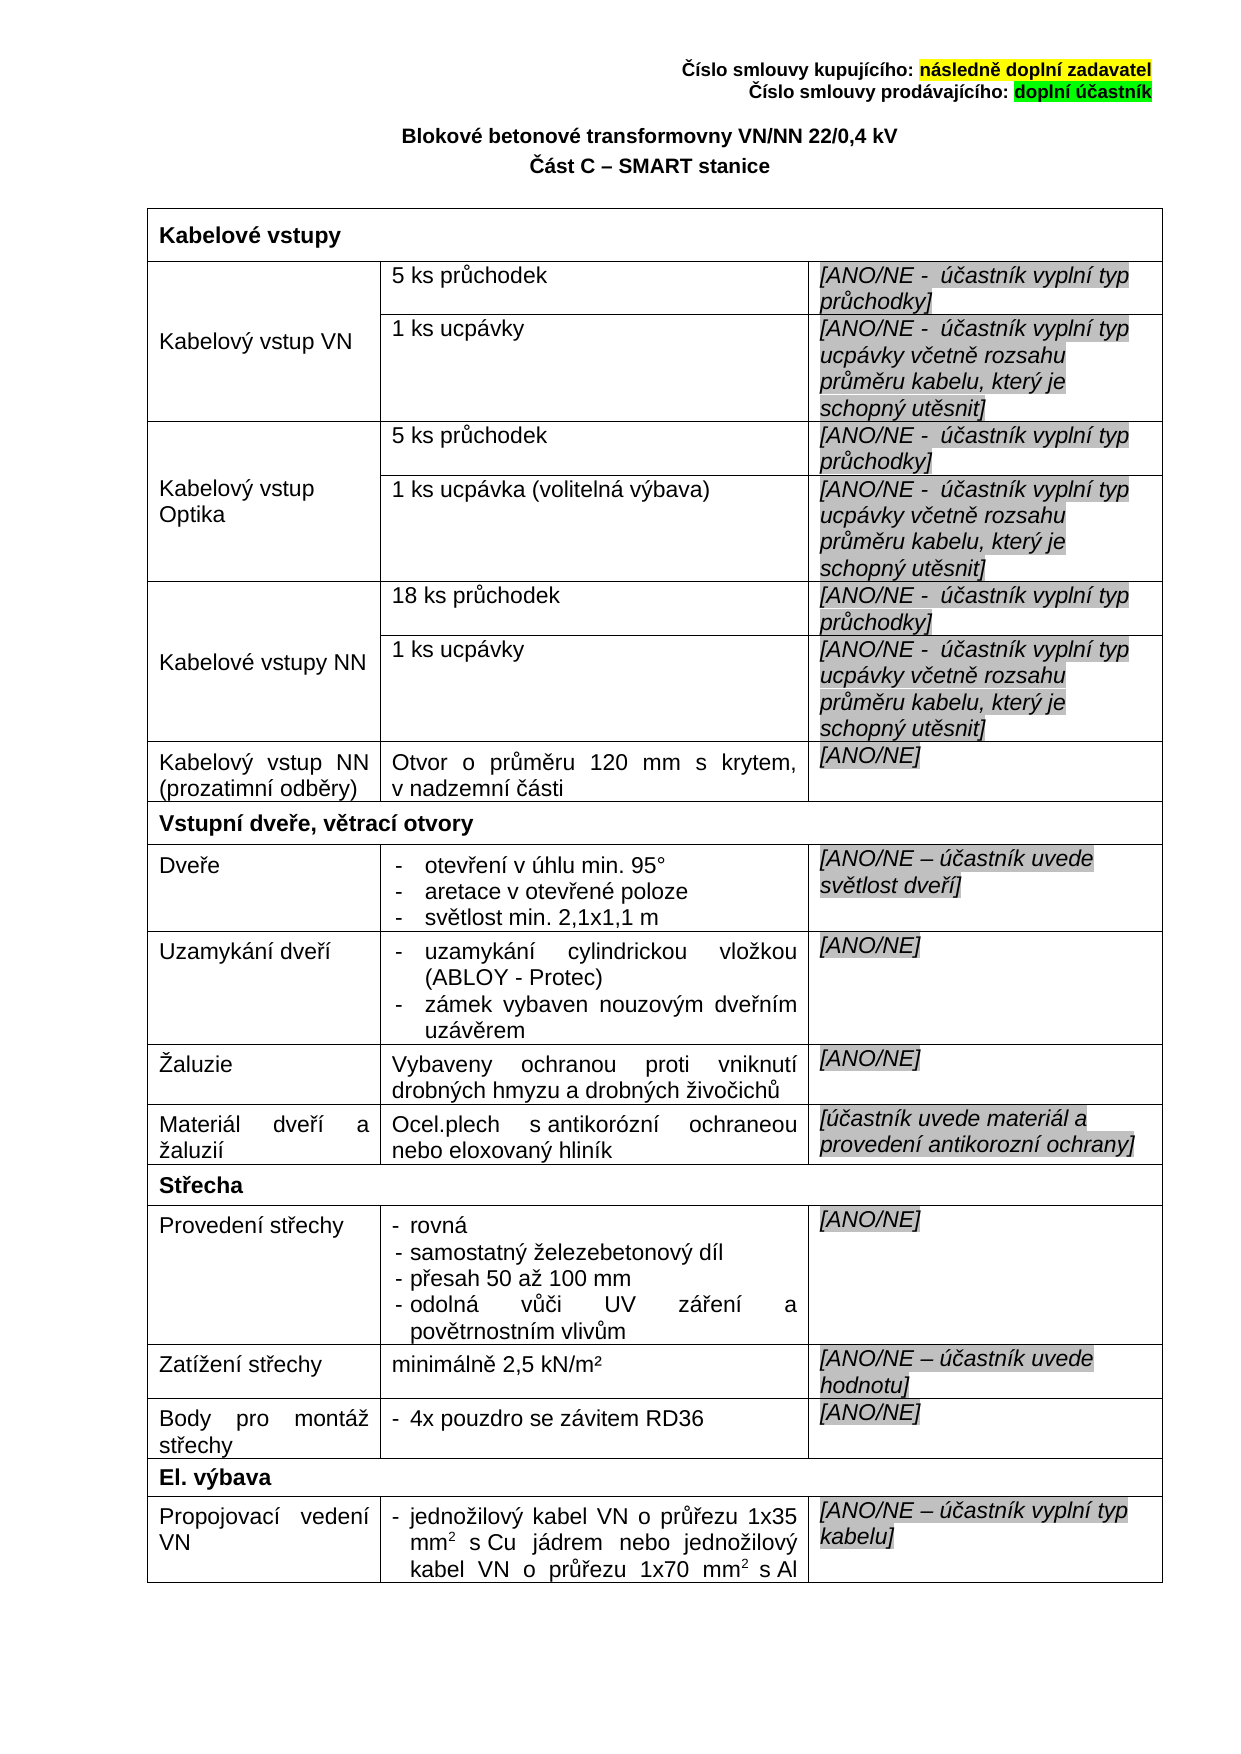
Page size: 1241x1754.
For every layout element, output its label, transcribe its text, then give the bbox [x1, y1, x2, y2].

table_cell Kabelové vstupy [148, 209, 1162, 261]
table_cell 4x pouzdro se závitem RD36 [381, 1399, 808, 1458]
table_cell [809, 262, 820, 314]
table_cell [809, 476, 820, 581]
table_cell 1 ks ucpávky [381, 315, 808, 421]
table_cell Dveře [148, 845, 380, 931]
table_cell [ANO/NE - účastník vyplní typ ucpávky včetně rozsahu průměru kabelu, který je schopný utěsnit] [985, 476, 1162, 581]
table_cell Kabelový vstup Optika [148, 422, 380, 581]
table_cell Zatížení střechy [148, 1345, 380, 1398]
table_cell [ANO/NE] [809, 742, 1162, 801]
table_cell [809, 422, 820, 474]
table_cell [ANO/NE - účastník vyplní typ ucpávky včetně rozsahu průměru kabelu, který je schopný utěsnit] [809, 636, 1162, 741]
table_cell uzamykání cylindrickou vložkou (ABLOY - Protec) zámek vybaven nouzovým dveřním uzávěrem [381, 932, 808, 1043]
table_cell Kabelové vstupy NN [148, 582, 380, 741]
table_cell Kabelový vstup NN (prozatimní odběry) [148, 742, 380, 801]
table_cell Žaluzie [148, 1045, 380, 1103]
table_cell minimálně 2,5 kN/m² [381, 1345, 808, 1398]
table_cell [ANO/NE] [809, 932, 1162, 1043]
table_cell Materiál dveří a žaluzií [148, 1105, 380, 1163]
table_cell rovná samostatný železebetonový díl přesah 50 až 100 mm odolná vůči UV záření a povětrnostním vlivům [381, 1206, 808, 1344]
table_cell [148, 1497, 380, 1582]
table_cell 18 ks průchodek [381, 582, 808, 635]
table_cell [ANO/NE – účastník uvede světlost dveří] [809, 845, 1162, 931]
table_cell 5 ks průchodek [381, 262, 808, 314]
table_cell Vstupní dveře, větrací otvory [148, 802, 1162, 844]
table_cell [ANO/NE – účastník uvede hodnotu] [909, 1345, 1162, 1398]
table_cell [účastník uvede materiál a provedení antikorozní ochrany] [809, 1105, 1162, 1163]
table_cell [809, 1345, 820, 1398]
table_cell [381, 1497, 808, 1582]
table_cell 1 ks ucpávka (volitelná výbava) [381, 476, 808, 581]
table_cell Ocel.plech s antikorózní ochraneou nebo eloxovaný hliník [381, 1105, 808, 1163]
table_cell 5 ks průchodek [381, 422, 808, 474]
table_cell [809, 1497, 1162, 1582]
table_cell [ANO/NE - účastník vyplní typ průchodky] [932, 262, 1162, 314]
table_cell Uzamykání dveří [148, 932, 380, 1043]
table_cell [ANO/NE] [809, 1045, 1162, 1103]
table_cell [ANO/NE] [809, 1206, 1162, 1344]
table_cell El. výbava [148, 1459, 1162, 1496]
table_cell Střecha [148, 1165, 1162, 1205]
table_cell [ANO/NE - účastník vyplní typ průchodky] [932, 422, 1162, 474]
table_cell Otvor o průměru 120 mm s krytem, v nadzemní části [381, 742, 808, 801]
table_cell Provedení střechy [148, 1206, 380, 1344]
table_cell [ANO/NE] [809, 1399, 1162, 1458]
table_cell Vybaveny ochranou proti vniknutí drobných hmyzu a drobných živočichů [381, 1045, 808, 1103]
table_cell otevření v úhlu min. 95° aretace v otevřené poloze světlost min. 2,1x1,1 m [381, 845, 808, 931]
table_cell 1 ks ucpávky [381, 636, 808, 741]
table_cell [ANO/NE - účastník vyplní typ ucpávky včetně rozsahu průměru kabelu, který je schopný utěsnit] [809, 315, 1162, 421]
table_cell [ANO/NE - účastník vyplní typ průchodky] [809, 582, 1162, 635]
table_cell Body pro montáž střechy [148, 1399, 380, 1458]
table_cell Kabelový vstup VN [148, 262, 380, 421]
